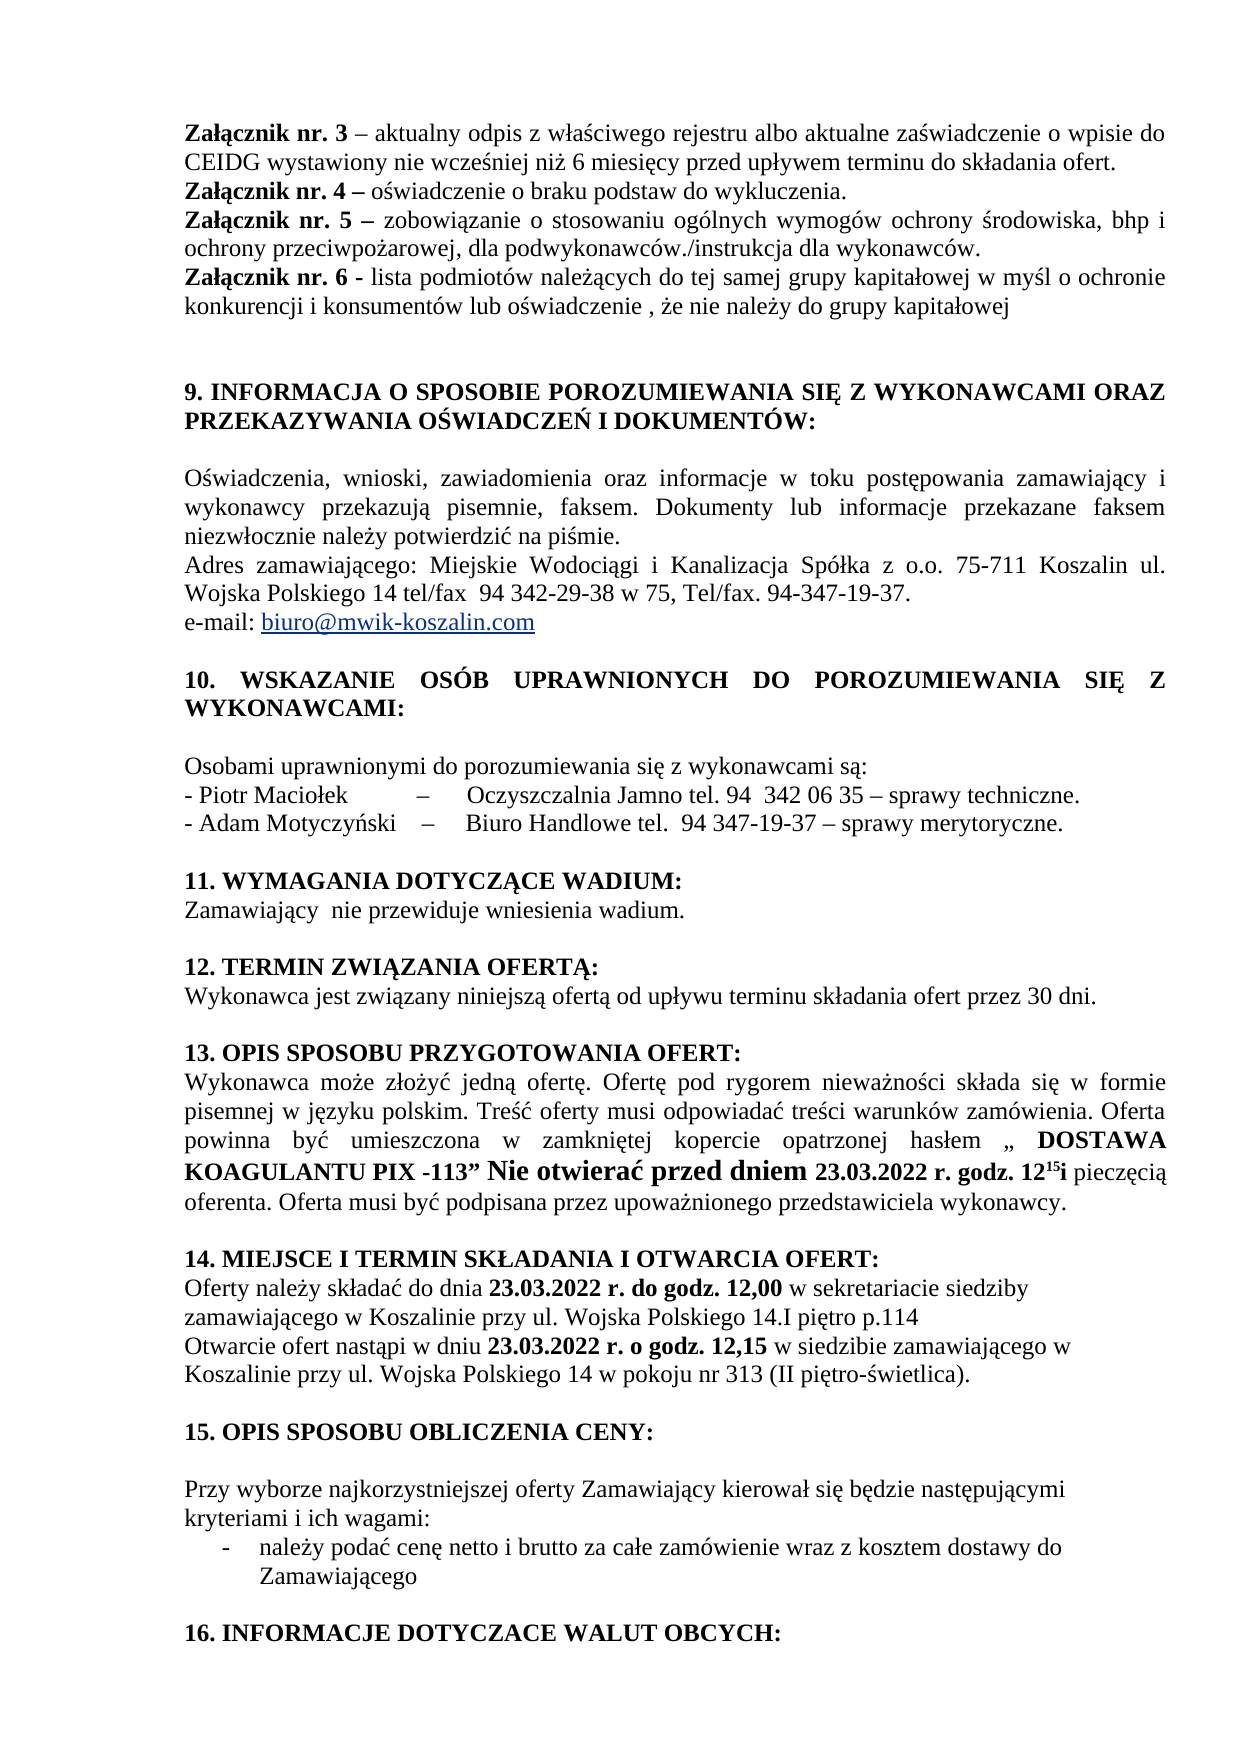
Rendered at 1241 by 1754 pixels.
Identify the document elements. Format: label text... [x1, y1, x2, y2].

text Zamawiający nie przewiduje wniesienia wadium. [184, 895, 1167, 923]
text e-mail: biuro@mwik-koszalin.com [184, 607, 1167, 636]
text Wykonawca może złożyć jedną ofertę. Ofertę pod rygorem nieważności składa się w formie pisemnej w języku polskim. Treść oferty musi odpowiadać treści warunków zamówienia. Oferta powinna być umieszczona w zamkniętej kopercie opatrzonej hasłem „ DOSTAWA KOAGULANTU PIX Nie otwierać przed dniem 23.03.2022 r. godz. 1215i pieczęcią oferenta. Oferta musi być podpisana przez upoważnionego przedstawiciela wykonawcy. [184, 1067, 1167, 1216]
text 10. WSKAZANIE OSÓB UPRAWNIONYCH DO POROZUMIEWANIA SIĘ Z WYKONAWCAMI: [184, 665, 1167, 722]
text Adres zamawiającego: Miejskie Wodociągi i Kanalizacja Spółka z o.o. 75-711 Koszalin ul. Wojska Polskiego 14 tel/fax 94 342-29-38 w 75, Tel/fax. 94-347-19-37. [184, 550, 1167, 607]
text Oferty należy składać do dnia 23.03.2022 r. do godz. 12,00 w sekretariacie siedziby zamawiającego w Koszalinie przy ul. Wojska Polskiego 14.I piętro p.114 [184, 1273, 1167, 1331]
list należy podać cenę netto i brutto za całe zamówienie wraz z kosztem dostawy do Zamawiającego [222, 1532, 1167, 1589]
text Załącznik nr. 3 – aktualny odpis z właściwego rejestru albo aktualne zaświadczenie o wpisie do CEIDG wystawiony nie wcześniej niż 6 miesięcy przed upływem terminu do składania ofert. [184, 118, 1167, 176]
text Przy wyborze najkorzystniejszej oferty Zamawiający kierował się będzie następującymi kryteriami i ich wagami: [184, 1474, 1167, 1532]
text 9. INFORMACJA O SPOSOBIE POROZUMIEWANIA SIĘ Z WYKONAWCAMI ORAZ PRZEKAZYWANIA OŚWIADCZEŃ I DOKUMENTÓW: [184, 377, 1167, 435]
text Otwarcie ofert nastąpi w dniu 23.03.2022 r. o godz. 12,15 w siedzibie zamawiającego w Koszalinie przy ul. Wojska Polskiego 14 w pokoju nr 313 (II piętro-świetlica). [184, 1331, 1167, 1388]
text - Adam Motyczyński – Biuro Handlowe tel. 94 347-19-37 – sprawy merytoryczne. [184, 808, 1167, 837]
text Oświadczenia, wnioski, zawiadomienia oraz informacje w toku postępowania zamawiający i wykonawcy przekazują pisemnie, faksem. Dokumenty lub informacje przekazane faksem niezwłocznie należy potwierdzić na piśmie. [184, 463, 1167, 550]
text 12. TERMIN ZWIĄZANIA OFERTĄ: [184, 952, 1167, 981]
text - Piotr Maciołek – Oczyszczalnia Jamno tel. 94 342 06 35 – sprawy techniczne. [184, 780, 1167, 808]
text Załącznik nr. 4 – oświadczenie o braku podstaw do wykluczenia. [184, 176, 1167, 205]
text 11. WYMAGANIA DOTYCZĄCE WADIUM: [184, 866, 1167, 895]
text Wykonawca jest związany niniejszą ofertą od upływu terminu składania ofert przez 30 dni. [184, 981, 1167, 1010]
text Osobami uprawnionymi do porozumiewania się z wykonawcami są: [184, 751, 1167, 780]
text Załącznik nr. 6 - lista podmiotów należących do tej samej grupy kapitałowej w myśl o ochronie konkurencji i konsumentów lub oświadczenie , że nie należy do grupy kapitałowej [184, 262, 1167, 320]
text 16. INFORMACJE DOTYCZACE WALUT OBCYCH: [184, 1618, 1167, 1647]
text Załącznik nr. 5 – zobowiązanie o stosowaniu ogólnych wymogów ochrony środowiska, bhp i ochrony przeciwpożarowej, dla podwykonawców./instrukcja dla wykonawców. [184, 205, 1167, 262]
text 13. OPIS SPOSOBU PRZYGOTOWANIA OFERT: [184, 1038, 1167, 1067]
text 14. MIEJSCE I TERMIN SKŁADANIA I OTWARCIA OFERT: [184, 1244, 1167, 1273]
text 15. OPIS SPOSOBU OBLICZENIA CENY: [184, 1417, 1167, 1446]
